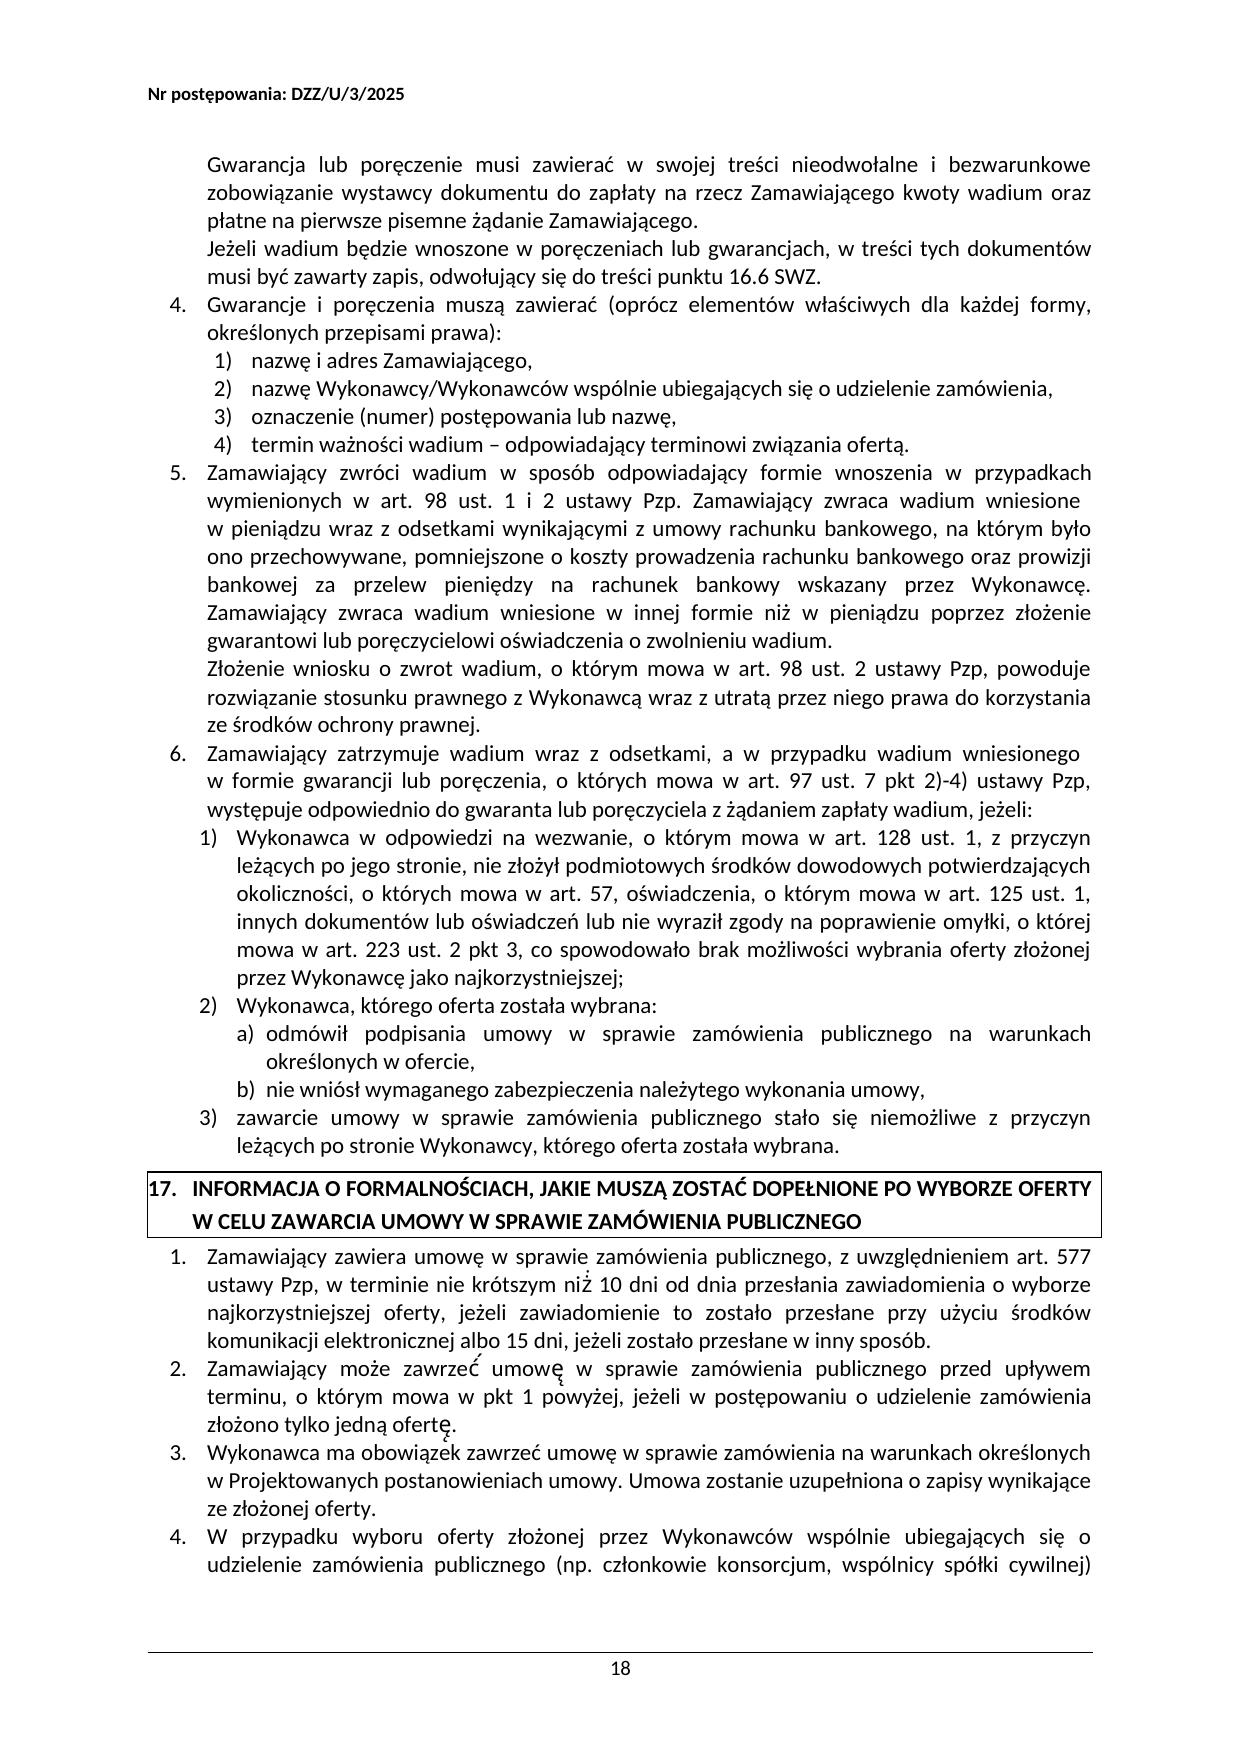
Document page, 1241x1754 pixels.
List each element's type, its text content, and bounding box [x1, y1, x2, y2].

list nazwę Wykonawcy/Wykonawców wspólnie ubiegających się o udzielenie zamówienia, [214, 374, 1093, 402]
list Wykonawca, którego oferta została wybrana: [199, 991, 1093, 1019]
list Zamawiający zawiera umowę w sprawie zamówienia publicznego, z uwzględnieniem art. 577 ustawy Pzp, w terminie nie krótszym niż̇ 10 dni od dnia przesłania zawiadomienia o wyborze najkorzystniejszej oferty, jeżeli zawiadomienie to zostało przesłane przy użyciu środków komunikacji elektronicznej albo 15 dni, jeżeli zostało przesłane w inny sposób. [169, 1242, 1093, 1354]
list Zamawiający zatrzymuje wadium wraz z odsetkami, a w przypadku wadium wniesionego w formie gwarancji lub poręczenia, o których mowa w art. 97 ust. 7 pkt 2)-4) ustawy Pzp, występuje odpowiednio do gwaranta lub poręczyciela z żądaniem zapłaty wadium, jeżeli: [169, 739, 1093, 823]
list Zamawiający może zawrzeć́ umowę̨ w sprawie zamówienia publicznego przed upływem terminu, o którym mowa w pkt 1 powyżej, jeżeli w postępowaniu o udzielenie zamówienia złożono tylko jedną ofertę̨. [169, 1354, 1093, 1438]
list Wykonawca ma obowiązek zawrzeć umowę w sprawie zamówienia na warunkach określonych w Projektowanych postanowieniach umowy. Umowa zostanie uzupełniona o zapisy wynikające ze złożonej oferty. [169, 1438, 1093, 1522]
list Wykonawca w odpowiedzi na wezwanie, o którym mowa w art. 128 ust. 1, z przyczyn leżących po jego stronie, nie złożył podmiotowych środków dowodowych potwierdzających okoliczności, o których mowa w art. 57, oświadczenia, o którym mowa w art. 125 ust. 1, innych dokumentów lub oświadczeń lub nie wyraził zgody na poprawienie omyłki, o której mowa w art. 223 ust. 2 pkt 3, co spowodowało brak możliwości wybrania oferty złożonej przez Wykonawcę jako najkorzystniejszej; [199, 823, 1093, 991]
list Zamawiający zwróci wadium w sposób odpowiadający formie wnoszenia w przypadkach wymienionych w art. 98 ust. 1 i 2 ustawy Pzp. Zamawiający zwraca wadium wniesione w pieniądzu wraz z odsetkami wynikającymi z umowy rachunku bankowego, na którym było ono przechowywane, pomniejszone o koszty prowadzenia rachunku bankowego oraz prowizji bankowej za przelew pieniędzy na rachunek bankowy wskazany przez Wykonawcę. Zamawiający zwraca wadium wniesione w innej formie niż w pieniądzu poprzez złożenie gwarantowi lub poręczycielowi oświadczenia o zwolnieniu wadium. [169, 458, 1093, 654]
list oznaczenie (numer) postępowania lub nazwę, [214, 402, 1093, 430]
list nie wniósł wymaganego zabezpieczenia należytego wykonania umowy, [236, 1075, 1093, 1103]
text Gwarancja lub poręczenie musi zawierać w swojej treści nieodwołalne i bezwarunkowe zobowiązanie wystawcy dokumentu do zapłaty na rzecz Zamawiającego kwoty wadium oraz płatne na pierwsze pisemne żądanie Zamawiającego. [207, 150, 1093, 234]
text Złożenie wniosku o zwrot wadium, o którym mowa w art. 98 ust. 2 ustawy Pzp, powoduje rozwiązanie stosunku prawnego z Wykonawcą wraz z utratą przez niego prawa do korzystania ze środków ochrony prawnej. [207, 654, 1093, 739]
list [169, 1522, 1093, 1578]
list odmówił podpisania umowy w sprawie zamówienia publicznego na warunkach określonych w ofercie, [236, 1019, 1093, 1075]
text Jeżeli wadium będzie wnoszone w poręczeniach lub gwarancjach, w treści tych dokumentów musi być zawarty zapis, odwołujący się do treści punktu 16.6 SWZ. [207, 234, 1093, 290]
list nazwę i adres Zamawiającego, [214, 346, 1093, 374]
list termin ważności wadium – odpowiadający terminowi związania ofertą. [214, 430, 1093, 458]
list zawarcie umowy w sprawie zamówienia publicznego stało się niemożliwe z przyczyn leżących po stronie Wykonawcy, którego oferta została wybrana. [199, 1103, 1093, 1159]
list Gwarancje i poręczenia muszą zawierać (oprócz elementów właściwych dla każdej formy, określonych przepisami prawa): [169, 290, 1093, 346]
list INFORMACJA O FORMALNOŚCIACH, JAKIE MUSZĄ ZOSTAĆ DOPEŁNIONE PO WYBORZE OFERTY W CELU ZAWARCIA UMOWY W SPRAWIE ZAMÓWIENIA PUBLICZNEGO [148, 1173, 1101, 1237]
